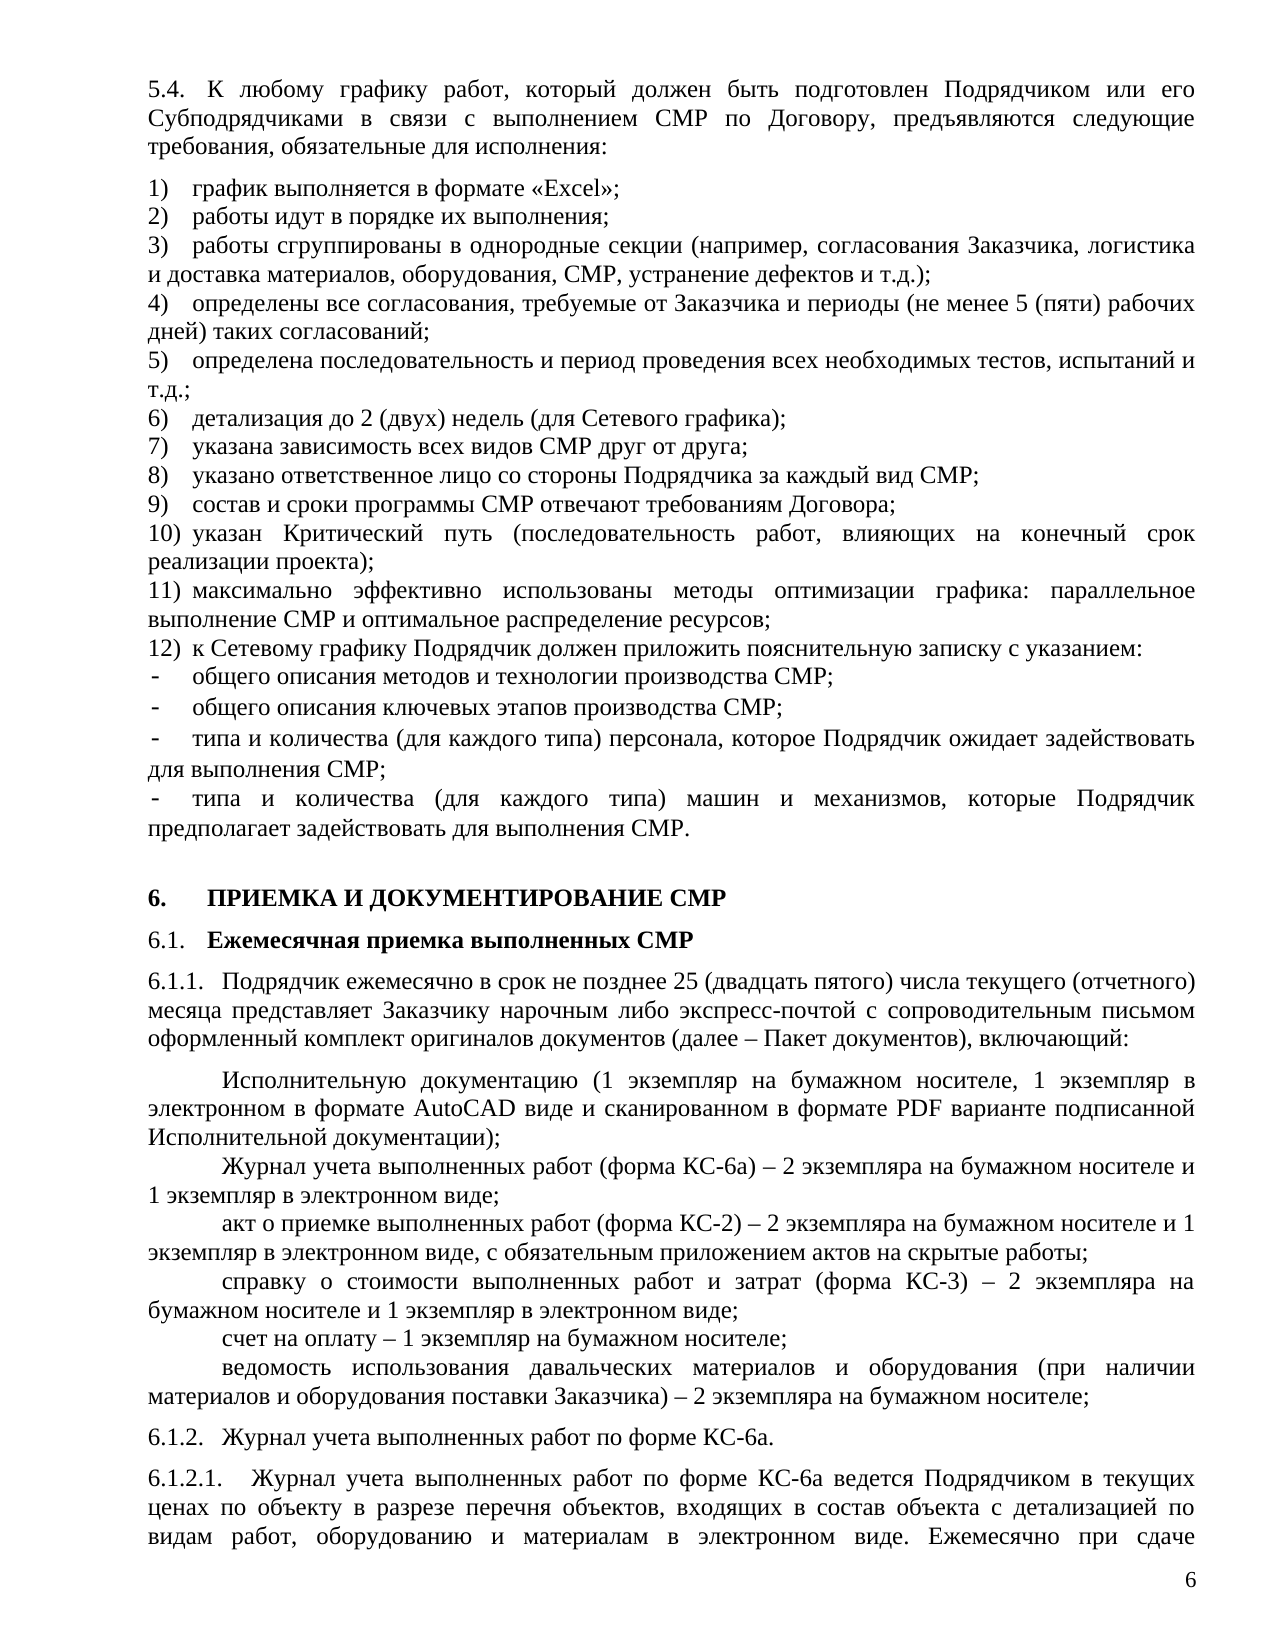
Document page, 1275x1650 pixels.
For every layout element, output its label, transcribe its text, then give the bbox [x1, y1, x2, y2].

list ведомость использования давальческих материалов и оборудования (при наличии материалов и оборудования поставки Заказчика) – 2 экземпляра на бумажном носителе; [148, 1352, 1196, 1410]
list указано ответственное лицо со стороны Подрядчика за каждый вид СМР; [148, 460, 1196, 489]
list типа и количества (для каждого типа) машин и механизмов, которые Подрядчик предполагает задействовать для выполнения СМР. [148, 783, 1196, 842]
list Исполнительную документацию (1 экземпляр на бумажном носителе, 1 экземпляр в электронном в формате AutoCAD виде и сканированном в формате PDF варианте подписанной Исполнительной документации); [148, 1065, 1196, 1151]
list Журнал учета выполненных работ (форма КС-6а) – 2 экземпляра на бумажном носителе и 1 экземпляр в электронном виде; [148, 1151, 1196, 1208]
list К любому графику работ, который должен быть подготовлен Подрядчиком или его Субподрядчиками в связи с выполнением СМР по Договору, предъявляются следующие требования, обязательные для исполнения: [148, 74, 1196, 160]
list максимально эффективно использованы методы оптимизации графика: параллельное выполнение СМР и оптимальное распределение ресурсов; [148, 575, 1196, 633]
list определена последовательность и период проведения всех необходимых тестов, испытаний и т.д.; [148, 345, 1196, 403]
list ПРИЕМКА И ДОКУМЕНТИРОВАНИЕ СМР [148, 883, 1196, 912]
list типа и количества (для каждого типа) персонала, которое Подрядчик ожидает задействовать для выполнения СМР; [148, 723, 1196, 783]
list указана зависимость всех видов СМР друг от друга; [148, 431, 1196, 460]
list детализация до 2 (двух) недель (для Сетевого графика); [148, 403, 1196, 431]
list определены все согласования, требуемые от Заказчика и периоды (не менее 5 (пяти) рабочих дней) таких согласований; [148, 288, 1196, 345]
list общего описания методов и технологии производства СМР; [148, 661, 1196, 692]
list Ежемесячная приемка выполненных СМР [148, 925, 1196, 953]
list справку о стоимости выполненных работ и затрат (форма КС-3) – 2 экземпляра на бумажном носителе и 1 экземпляр в электронном виде; [148, 1266, 1196, 1323]
list акт о приемке выполненных работ (форма КС-2) – 2 экземпляра на бумажном носителе и 1 экземпляр в электронном виде, с обязательным приложением актов на скрытые работы; [148, 1208, 1196, 1266]
list график выполняется в формате «Excel»; [148, 173, 1196, 201]
list работы сгруппированы в однородные секции (например, согласования Заказчика, логистика и доставка материалов, оборудования, СМР, устранение дефектов и т.д.); [148, 230, 1196, 288]
list работы идут в порядке их выполнения; [148, 201, 1196, 230]
list счет на оплату – 1 экземпляр на бумажном носителе; [148, 1323, 1196, 1352]
list указан Критический путь (последовательность работ, влияющих на конечный срок реализации проекта); [148, 518, 1196, 575]
list к Сетевому графику Подрядчик должен приложить пояснительную записку с указанием: [148, 633, 1196, 661]
list состав и сроки программы СМР отвечают требованиям Договора; [148, 489, 1196, 518]
list общего описания ключевых этапов производства СМР; [148, 692, 1196, 723]
list Журнал учета выполненных работ по форме КС-6а. [148, 1422, 1196, 1451]
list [148, 1463, 1196, 1550]
list Подрядчик ежемесячно в срок не позднее 25 (двадцать пятого) числа текущего (отчетного) месяца представляет Заказчику нарочным либо экспресс-почтой с сопроводительным письмом оформленный комплект оригиналов документов (далее – Пакет документов), включающий: [148, 966, 1196, 1052]
